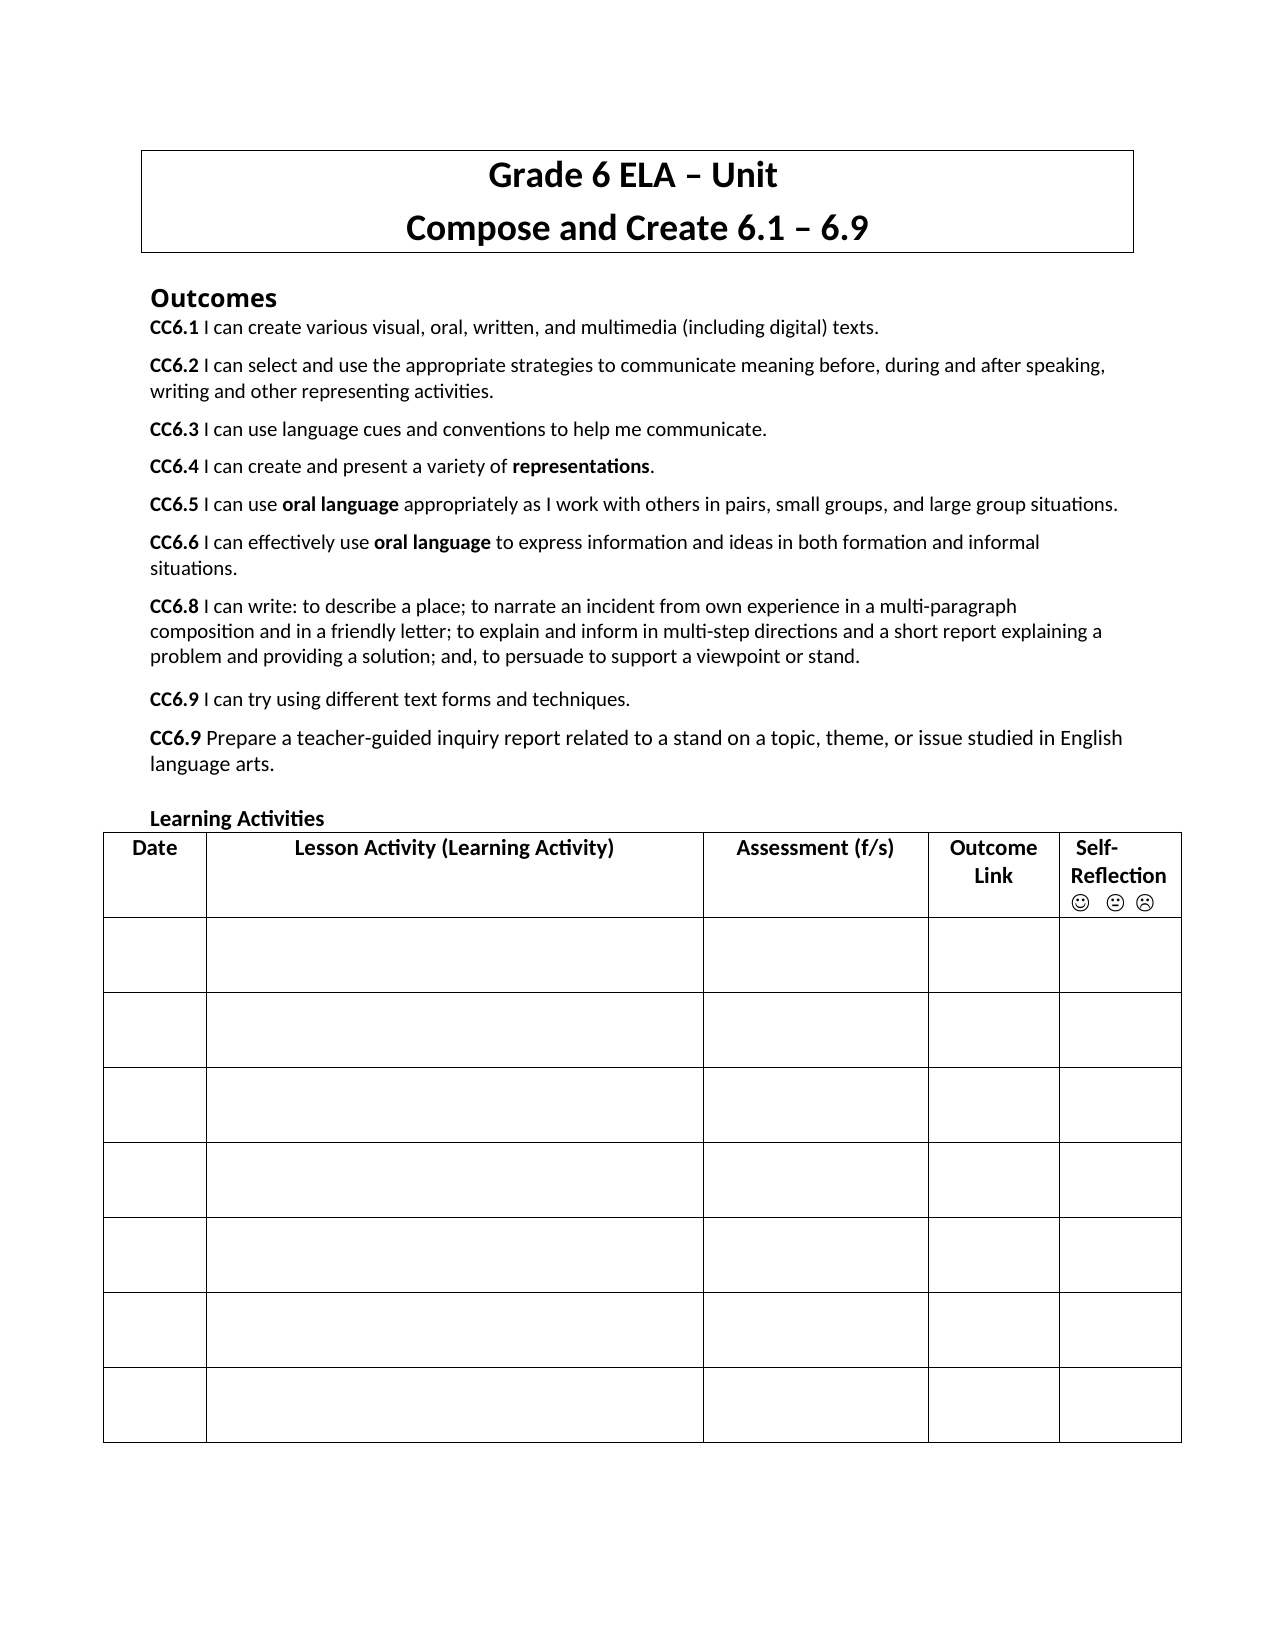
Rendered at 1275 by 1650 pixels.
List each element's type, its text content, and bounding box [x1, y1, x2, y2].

table_cell [929, 918, 1059, 992]
table_cell [704, 918, 928, 992]
text CC6.3 I can use language cues and conventions to help me communicate. [150, 416, 1125, 441]
table_cell [1060, 918, 1181, 992]
table_cell [704, 1068, 928, 1142]
table_cell [1060, 993, 1181, 1067]
table_header Lesson Activity (Learning Activity) [207, 833, 703, 917]
table_cell [207, 993, 703, 1067]
text CC6.4 I can create and present a variety of representations. [150, 454, 1125, 479]
text Learning Activities [150, 804, 1125, 832]
table_header Self-Reflection [1060, 833, 1181, 917]
table_cell [929, 1293, 1059, 1367]
table_cell [1060, 1143, 1181, 1217]
text Grade 6 ELA – Unit Compose and Create 6.1 – 6.9 [142, 151, 1133, 252]
table_cell [704, 1293, 928, 1367]
text CC6.9 Prepare a teacher-guided inquiry report related to a stand on a topic, theme, or issue studied in English language arts. [150, 724, 1125, 777]
text CC6.2 I can select and use the appropriate strategies to communicate meaning before, during and after speaking, writing and other representing activities. [150, 352, 1125, 403]
table_cell [1060, 1218, 1181, 1292]
table_cell [207, 1218, 703, 1292]
table_cell [104, 1368, 206, 1442]
table_cell [929, 1368, 1059, 1442]
table_cell [104, 1068, 206, 1142]
table_cell [704, 1143, 928, 1217]
table_header Assessment (f/s) [704, 833, 928, 917]
table_cell [1060, 1368, 1181, 1442]
table_cell [1060, 1293, 1181, 1367]
text CC6.8 I can write: to describe a place; to narrate an incident from own experience in a multi-paragraph composition and in a friendly letter; to explain and inform in multi-step directions and a short report explaining a problem and providing a solution; and, to persuade to support a viewpoint or stand. [150, 593, 1125, 669]
table_cell [929, 1218, 1059, 1292]
table_cell [704, 1218, 928, 1292]
text CC6.9 I can try using different text forms and techniques. [150, 686, 1125, 711]
table_cell [1060, 1068, 1181, 1142]
table_cell [104, 1143, 206, 1217]
table_cell [207, 1293, 703, 1367]
table_cell [929, 993, 1059, 1067]
table_cell [104, 993, 206, 1067]
table_cell [207, 1068, 703, 1142]
table_cell [929, 1068, 1059, 1142]
table_cell [207, 1368, 703, 1442]
table_cell [104, 1293, 206, 1367]
table_header Date [104, 833, 206, 917]
text CC6.5 I can use oral language appropriately as I work with others in pairs, small groups, and large group situations. [150, 492, 1125, 517]
text CC6.6 I can effectively use oral language to express information and ideas in both formation and informal situations. [150, 529, 1125, 580]
text Outcomes CC6.1 I can create various visual, oral, written, and multimedia (including digital) texts. [150, 280, 1125, 340]
table_cell [104, 1218, 206, 1292]
table_header Outcome Link [929, 833, 1059, 917]
table_cell [704, 1368, 928, 1442]
table_cell [207, 918, 703, 992]
table_cell [207, 1143, 703, 1217]
table_cell [104, 918, 206, 992]
table_cell [929, 1143, 1059, 1217]
table_cell [704, 993, 928, 1067]
